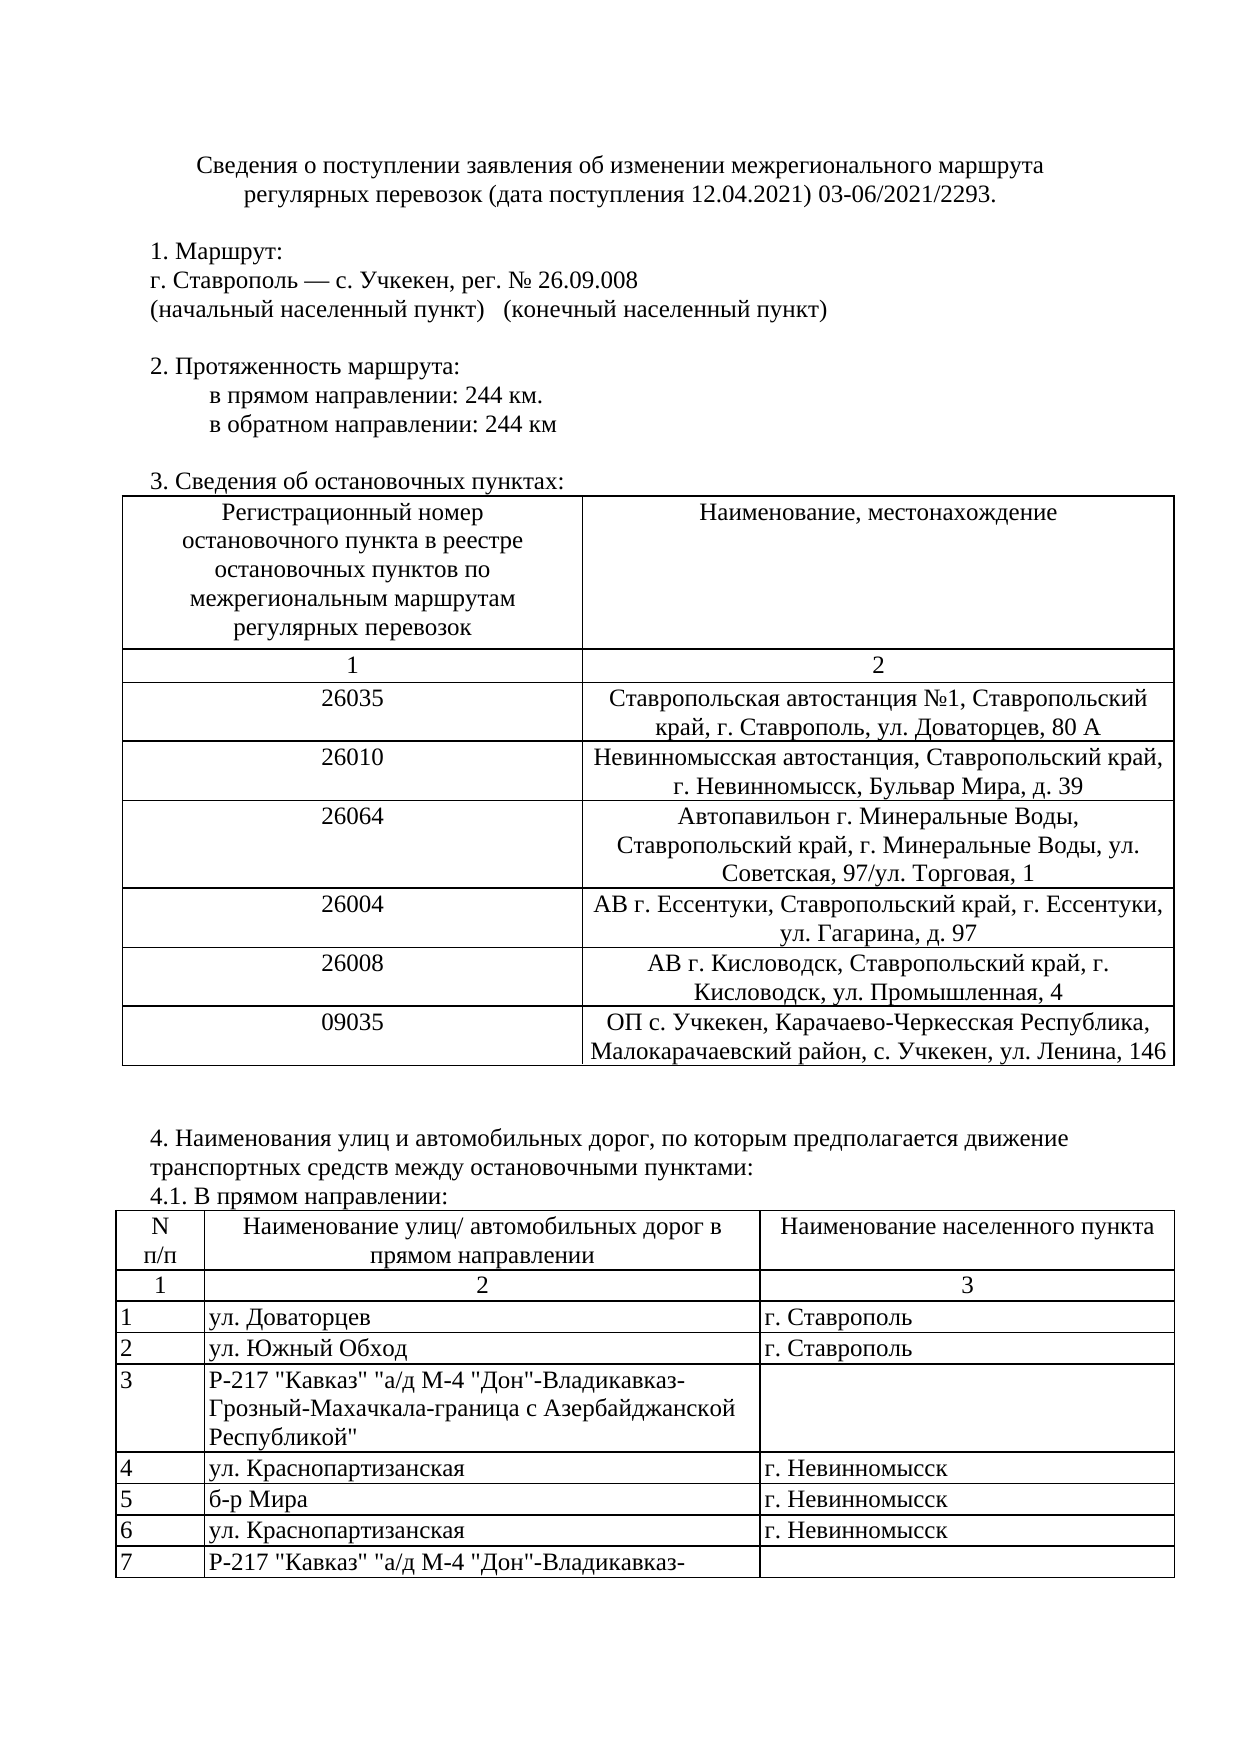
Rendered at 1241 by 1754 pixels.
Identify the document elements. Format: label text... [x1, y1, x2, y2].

table_cell 26004 [123, 889, 582, 946]
table_cell 26064 [123, 801, 582, 887]
text 1. Маршрут: [150, 236, 1090, 265]
table_cell Ставропольская автостанция №1, Ставропольский край, г. Ставрополь, ул. Доваторцев, 80 А [583, 683, 1173, 740]
table_cell 26008 [123, 948, 582, 1005]
table_header Наименование населенного пункта [761, 1211, 1174, 1269]
table_cell ул. Краснопартизанская [205, 1516, 759, 1545]
table_cell 3 [761, 1271, 1174, 1300]
text 2. Протяженность маршрута: [150, 351, 1090, 380]
table_cell 1 [123, 650, 582, 681]
table_header N п/п [117, 1211, 204, 1269]
table_cell ул. Краснопартизанская [205, 1453, 759, 1482]
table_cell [205, 1547, 759, 1577]
table_cell [761, 1547, 1174, 1577]
table_cell г. Ставрополь [761, 1302, 1174, 1332]
table_header Наименование улиц/ автомобильных дорог в прямом направлении [205, 1211, 759, 1269]
text г. Ставрополь — с. Учкекен, рег. № 26.09.008 [150, 265, 1090, 294]
text в обратном направлении: 244 км [150, 409, 1090, 437]
table_cell 3 [117, 1365, 204, 1451]
table_cell АВ г. Ессентуки, Ставропольский край, г. Ессентуки, ул. Гагарина, д. 97 [583, 889, 1173, 946]
table_cell 7 [117, 1547, 204, 1577]
table_cell б-р Мира [205, 1484, 759, 1514]
table_cell [761, 1365, 1174, 1451]
table_cell 2 [117, 1333, 204, 1363]
table_cell 2 [583, 650, 1173, 681]
table_cell 1 [117, 1271, 204, 1300]
table_cell Автопавильон г. Минеральные Воды, Ставропольский край, г. Минеральные Воды, ул. Советская, 97/ул. Торговая, 1 [583, 801, 1173, 887]
table_cell 09035 [123, 1007, 582, 1064]
table_cell г. Ставрополь [761, 1333, 1174, 1363]
text в прямом направлении: 244 км. [150, 380, 1090, 409]
text Сведения о поступлении заявления об изменении межрегионального маршрута регулярных перевозок (дата поступления 12.04.2021) 03-06/2021/2293. [150, 150, 1090, 207]
table_cell Р-217 "Кавказ" "а/д М-4 "Дон"-Владикавказ-Грозный-Махачкала-граница с Азербайджанской Республикой" [205, 1365, 759, 1451]
table_cell г. Невинномысск [761, 1484, 1174, 1514]
table_cell 26035 [123, 683, 582, 740]
table_cell 1 [117, 1302, 204, 1332]
table_cell 2 [205, 1271, 759, 1300]
table_cell г. Невинномысск [761, 1453, 1174, 1482]
table_cell ул. Южный Обход [205, 1333, 759, 1363]
table_cell 4 [117, 1453, 204, 1482]
table_cell Невинномысская автостанция, Ставропольский край, г. Невинномысск, Бульвар Мира, д. 39 [583, 742, 1173, 799]
text (начальный населенный пункт) (конечный населенный пункт) [150, 294, 1090, 322]
table_cell ОП с. Учкекен, Карачаево-Черкесская Республика, Малокарачаевский район, с. Учкекен, ул. Ленина, 146 [583, 1007, 1173, 1064]
table_header Регистрационный номер остановочного пункта в реестре остановочных пунктов по межрегиональным маршрутам регулярных перевозок [123, 497, 582, 648]
table_cell АВ г. Кисловодск, Ставропольский край, г. Кисловодск, ул. Промышленная, 4 [583, 948, 1173, 1005]
table_cell 6 [117, 1516, 204, 1545]
table_cell 5 [117, 1484, 204, 1514]
table_cell 26010 [123, 742, 582, 799]
text 4. Наименования улиц и автомобильных дорог, по которым предполагается движение транспортных средств между остановочными пунктами: [150, 1123, 1090, 1181]
table_cell г. Невинномысск [761, 1516, 1174, 1545]
text 3. Сведения об остановочных пунктах: [150, 466, 1090, 495]
table_cell ул. Доваторцев [205, 1302, 759, 1332]
text 4.1. В прямом направлении: [150, 1181, 1090, 1210]
table_header Наименование, местонахождение [583, 497, 1173, 648]
